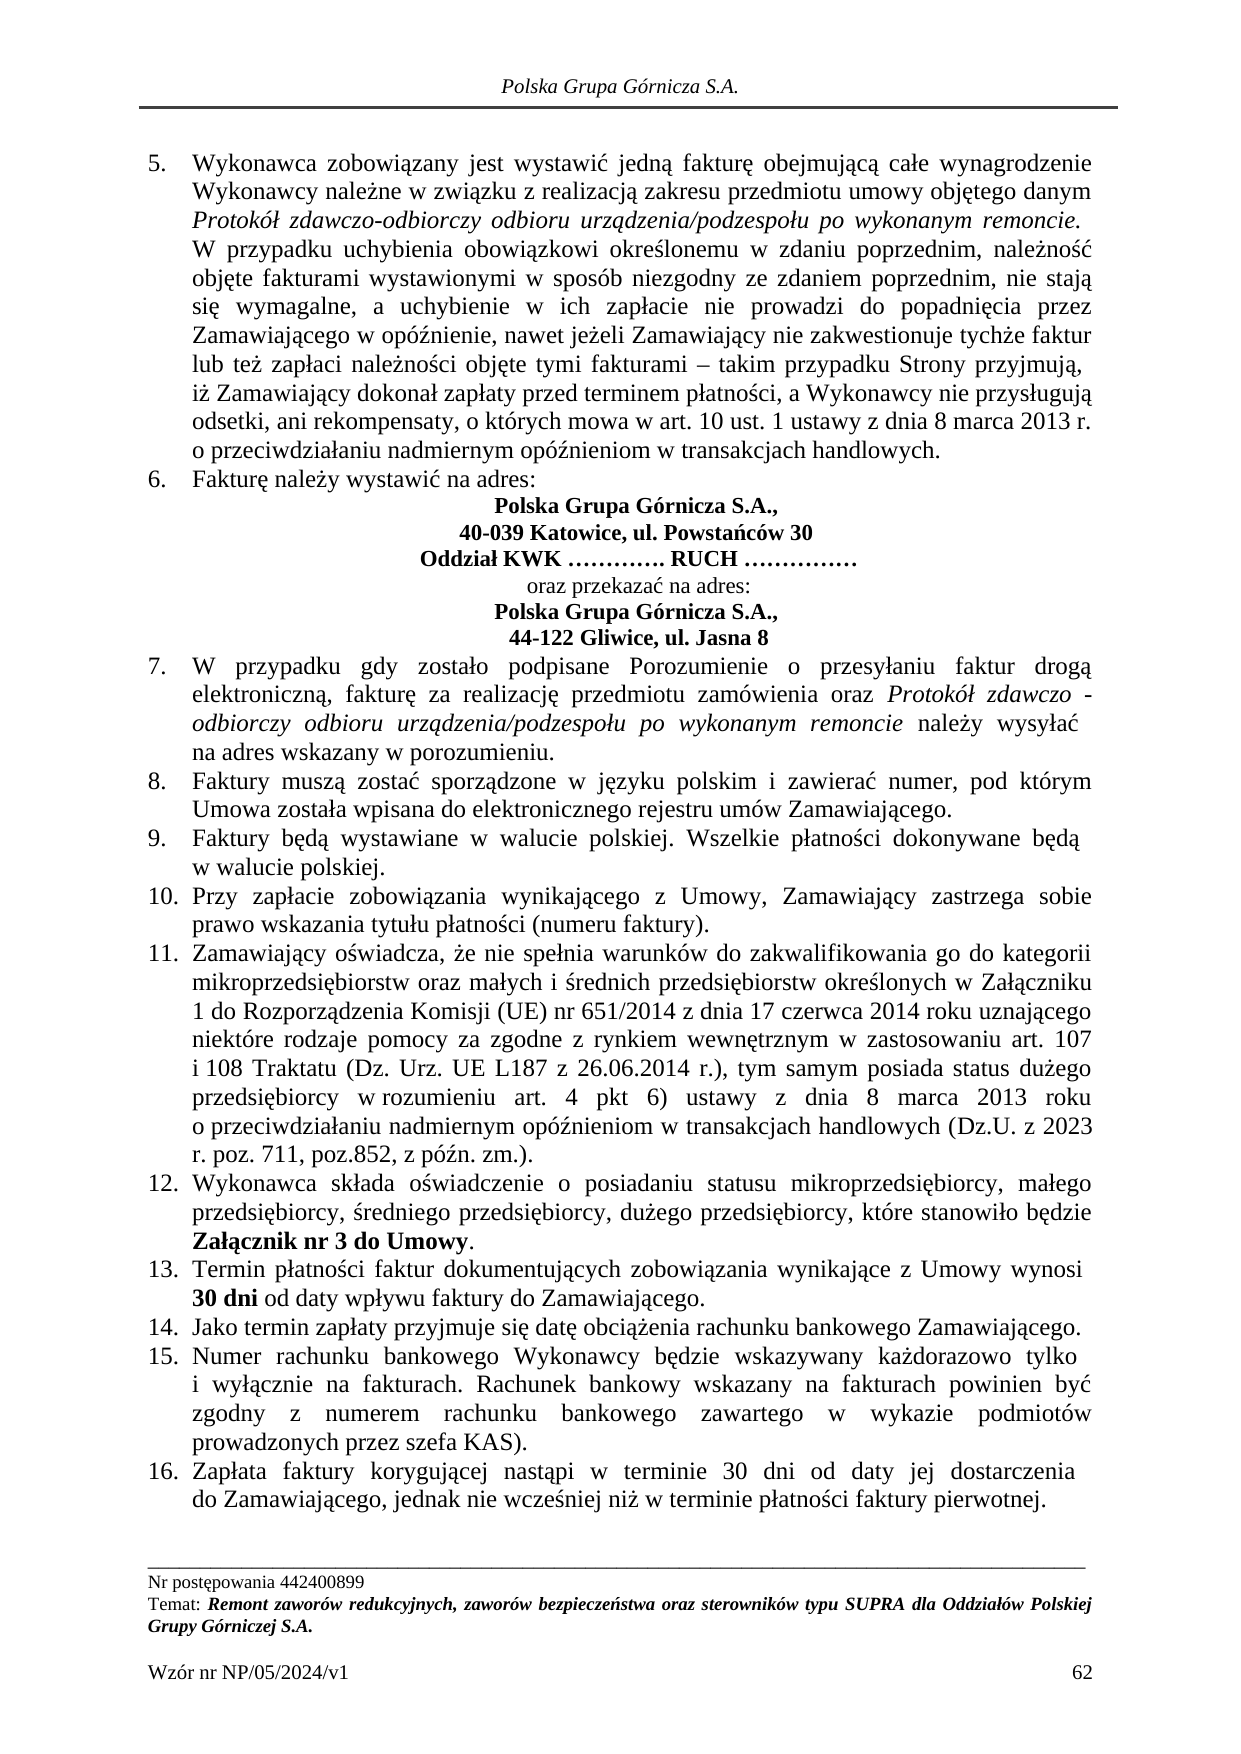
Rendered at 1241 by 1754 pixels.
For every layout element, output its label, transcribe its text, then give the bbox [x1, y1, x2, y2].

list Zapłata faktury korygującej nastąpi w terminie 30 dni od daty jej dostarczenia do Zamawiającego, jednak nie wcześniej niż w terminie płatności faktury pierwotnej. [148, 1456, 1093, 1513]
text Polska Grupa Górnicza S.A., 40-039 Katowice, ul. Powstańców 30 Oddział KWK …………. RUCH …………… [185, 493, 1093, 572]
list Numer rachunku bankowego Wykonawcy będzie wskazywany każdorazowo tylko i wyłącznie na fakturach. Rachunek bankowy wskazany na fakturach powinien być zgodny z numerem rachunku bankowego zawartego w wykazie podmiotów prowadzonych przez szefa KAS). [148, 1341, 1093, 1456]
text Polska Grupa Górnicza S.A., 44-122 Gliwice, ul. Jasna 8 [185, 598, 1093, 651]
text oraz przekazać na adres: [185, 572, 1093, 598]
list Wykonawca zobowiązany jest wystawić jedną fakturę obejmującą całe wynagrodzenie Wykonawcy należne w związku z realizacją zakresu przedmiotu umowy objętego danym Protokół zdawczo-odbiorczy odbioru urządzenia/podzespołu po wykonanym remoncie. W przypadku uchybienia obowiązkowi określonemu w zdaniu poprzednim, należność objęte fakturami wystawionymi w sposób niezgodny ze zdaniem poprzednim, nie stają się wymagalne, a uchybienie w ich zapłacie nie prowadzi do popadnięcia przez Zamawiającego w opóźnienie, nawet jeżeli Zamawiający nie zakwestionuje tychże faktur lub też zapłaci należności objęte tymi fakturami – takim przypadku Strony przyjmują, iż Zamawiający dokonał zapłaty przed terminem płatności, a Wykonawcy nie przysługują odsetki, ani rekompensaty, o których mowa w art. 10 ust. 1 ustawy z dnia 8 marca 2013 r. o przeciwdziałaniu nadmiernym opóźnieniom w transakcjach handlowych. [148, 148, 1093, 464]
list Termin płatności faktur dokumentujących zobowiązania wynikające z Umowy wynosi 30 dni od daty wpływu faktury do Zamawiającego. [148, 1254, 1093, 1312]
list W przypadku gdy zostało podpisane Porozumienie o przesyłaniu faktur drogą elektroniczną, fakturę za realizację przedmiotu zamówienia oraz Protokół zdawczo -odbiorczy odbioru urządzenia/podzespołu po wykonanym remoncie należy wysyłać na adres wskazany w porozumieniu. [148, 651, 1093, 766]
list Przy zapłacie zobowiązania wynikającego z Umowy, Zamawiający zastrzega sobie prawo wskazania tytułu płatności (numeru faktury). [148, 881, 1093, 938]
list Faktury muszą zostać sporządzone w języku polskim i zawierać numer, pod którym Umowa została wpisana do elektronicznego rejestru umów Zamawiającego. [148, 766, 1093, 823]
list Wykonawca składa oświadczenie o posiadaniu statusu mikroprzedsiębiorcy, małego przedsiębiorcy, średniego przedsiębiorcy, dużego przedsiębiorcy, które stanowiło będzie Załącznik nr 3 do Umowy. [148, 1168, 1093, 1254]
list Jako termin zapłaty przyjmuje się datę obciążenia rachunku bankowego Zamawiającego. [148, 1312, 1093, 1341]
list Faktury będą wystawiane w walucie polskiej. Wszelkie płatności dokonywane będą w walucie polskiej. [148, 823, 1093, 881]
list Zamawiający oświadcza, że nie spełnia warunków do zakwalifikowania go do kategorii mikroprzedsiębiorstw oraz małych i średnich przedsiębiorstw określonych w Załączniku 1 do Rozporządzenia Komisji (UE) nr 651/2014 z dnia 17 czerwca 2014 roku uznającego niektóre rodzaje pomocy za zgodne z rynkiem wewnętrznym w zastosowaniu art. 107 i 108 Traktatu (Dz. Urz. UE L187 z 26.06.2014 r.), tym samym posiada status dużego przedsiębiorcy w rozumieniu art. 4 pkt 6) ustawy z dnia 8 marca 2013 roku o przeciwdziałaniu nadmiernym opóźnieniom w transakcjach handlowych (Dz.U. z 2023 r. poz. 711, poz.852, z późn. zm.). [148, 938, 1093, 1168]
list Fakturę należy wystawić na adres: [148, 464, 1093, 493]
